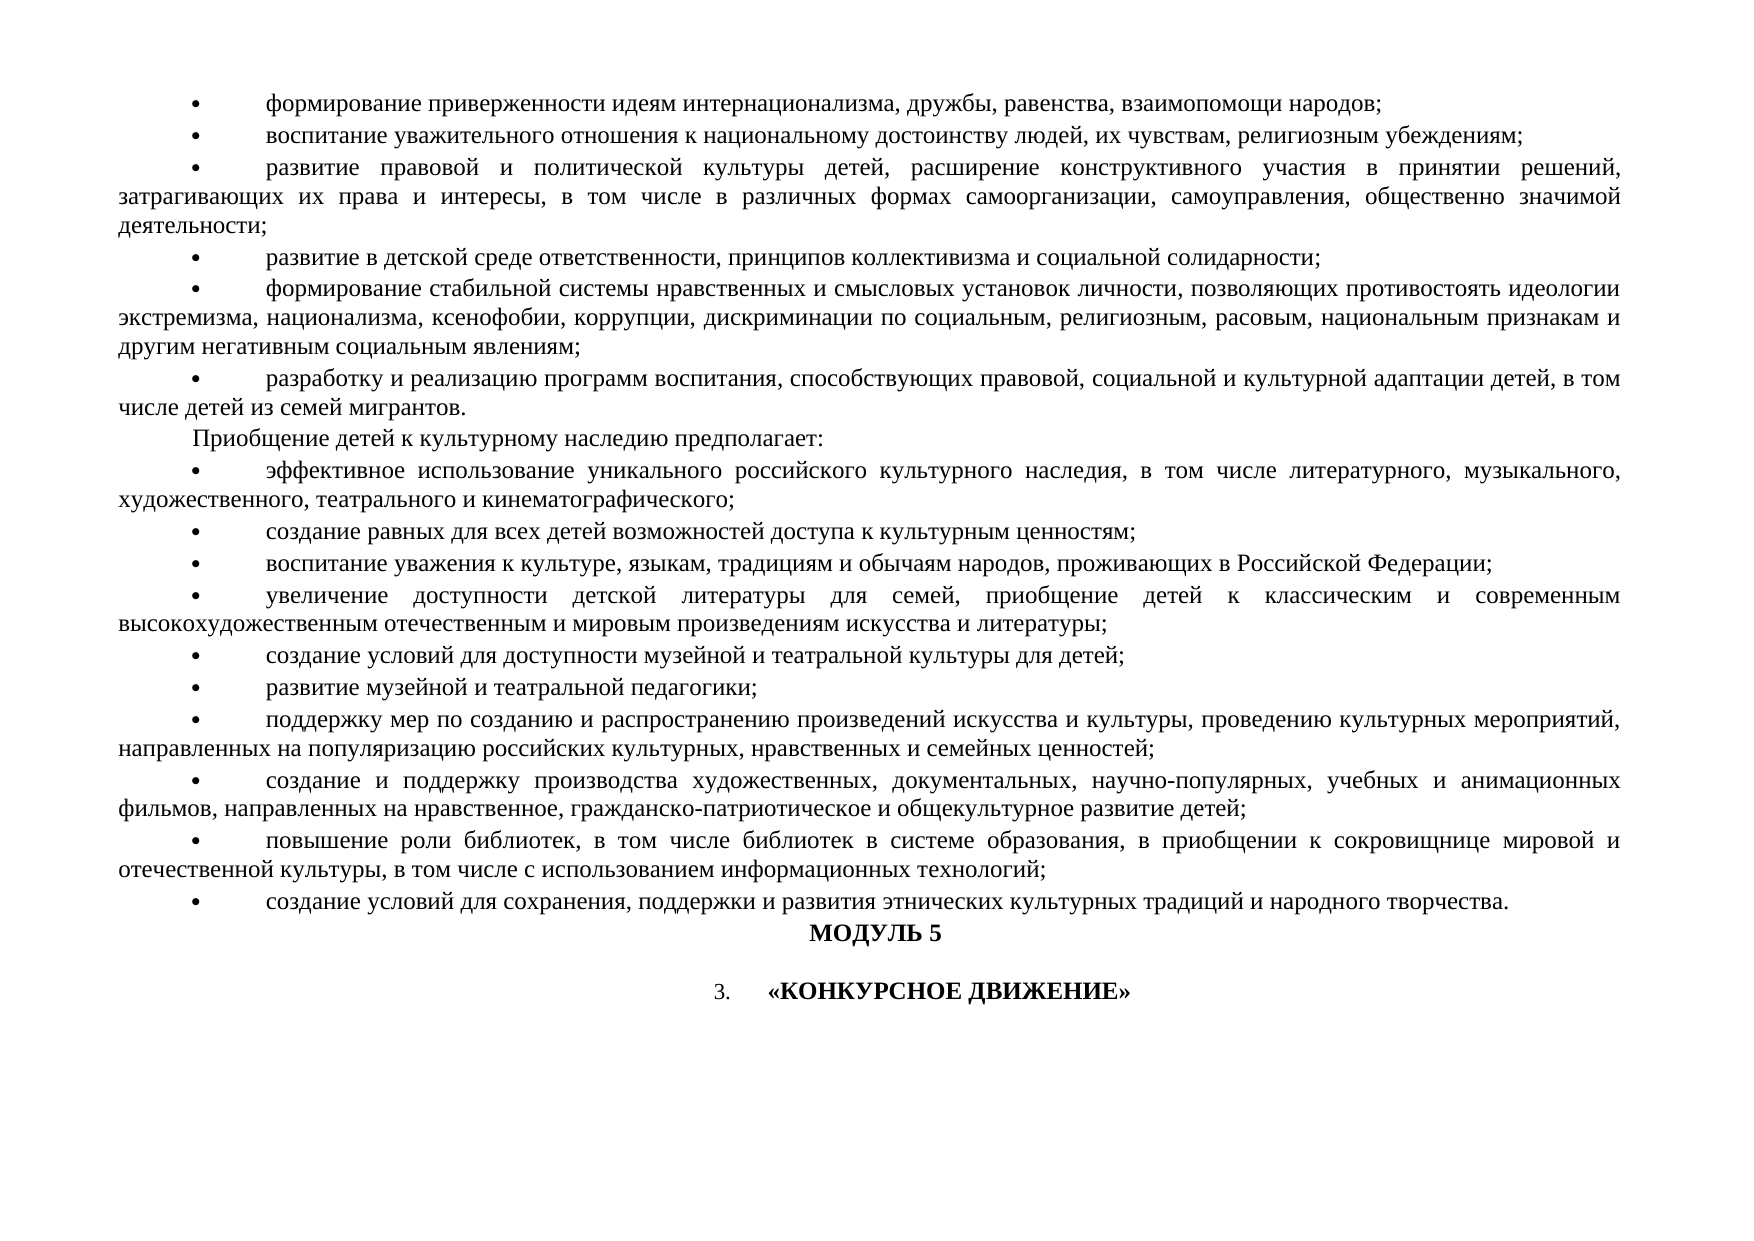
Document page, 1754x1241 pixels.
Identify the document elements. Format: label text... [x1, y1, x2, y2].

text МОДУЛЬ 5 [118, 918, 1632, 947]
list создание равных для всех детей возможностей доступа к культурным ценностям; [118, 516, 1622, 545]
list воспитание уважения к культуре, языкам, традициям и обычаям народов, проживающих в Российской Федерации; [118, 548, 1622, 577]
list эффективное использование уникального российского культурного наследия, в том числе литературного, музыкального, художественного, театрального и кинематографического; [118, 455, 1622, 513]
list создание и поддержку производства художественных, документальных, научно-популярных, учебных и анимационных фильмов, направленных на нравственное, гражданско-патриотическое и общекультурное развитие детей; [118, 765, 1622, 822]
list увеличение доступности детской литературы для семей, приобщение детей к классическим и современным высокохудожественным отечественным и мировым произведениям искусства и литературы; [118, 580, 1622, 637]
text Приобщение детей к культурному наследию предполагает: [192, 423, 1622, 452]
list формирование стабильной системы нравственных и смысловых установок личности, позволяющих противостоять идеологии экстремизма, национализма, ксенофобии, коррупции, дискриминации по социальным, религиозным, расовым, национальным признакам и другим негативным социальным явлениям; [118, 273, 1622, 360]
list развитие правовой и политической культуры детей, расширение конструктивного участия в принятии решений, затрагивающих их права и интересы, в том числе в различных формах самоорганизации, самоуправления, общественно значимой деятельности; [118, 152, 1623, 238]
list воспитание уважительного отношения к национальному достоинству людей, их чувствам, религиозным убеждениям; [118, 120, 1624, 149]
list развитие музейной и театральной педагогики; [118, 672, 1622, 701]
list повышение роли библиотек, в том числе библиотек в системе образования, в приобщении к сокровищнице мировой и отечественной культуры, в том числе с использованием информационных технологий; [118, 825, 1622, 883]
list формирование приверженности идеям интернационализма, дружбы, равенства, взаимопомощи народов; [118, 88, 1623, 117]
list развитие в детской среде ответственности, принципов коллективизма и социальной солидарности; [118, 242, 1622, 270]
list разработку и реализацию программ воспитания, способствующих правовой, социальной и культурной адаптации детей, в том числе детей из семей мигрантов. [118, 363, 1622, 420]
list создание условий для доступности музейной и театральной культуры для детей; [118, 640, 1622, 669]
list «КОНКУРСНОЕ ДВИЖЕНИЕ» [118, 976, 1632, 1004]
list создание условий для сохранения, поддержки и развития этнических культурных традиций и народного творчества. [118, 886, 1622, 915]
list поддержку мер по созданию и распространению произведений искусства и культуры, проведению культурных мероприятий, направленных на популяризацию российских культурных, нравственных и семейных ценностей; [118, 704, 1622, 762]
